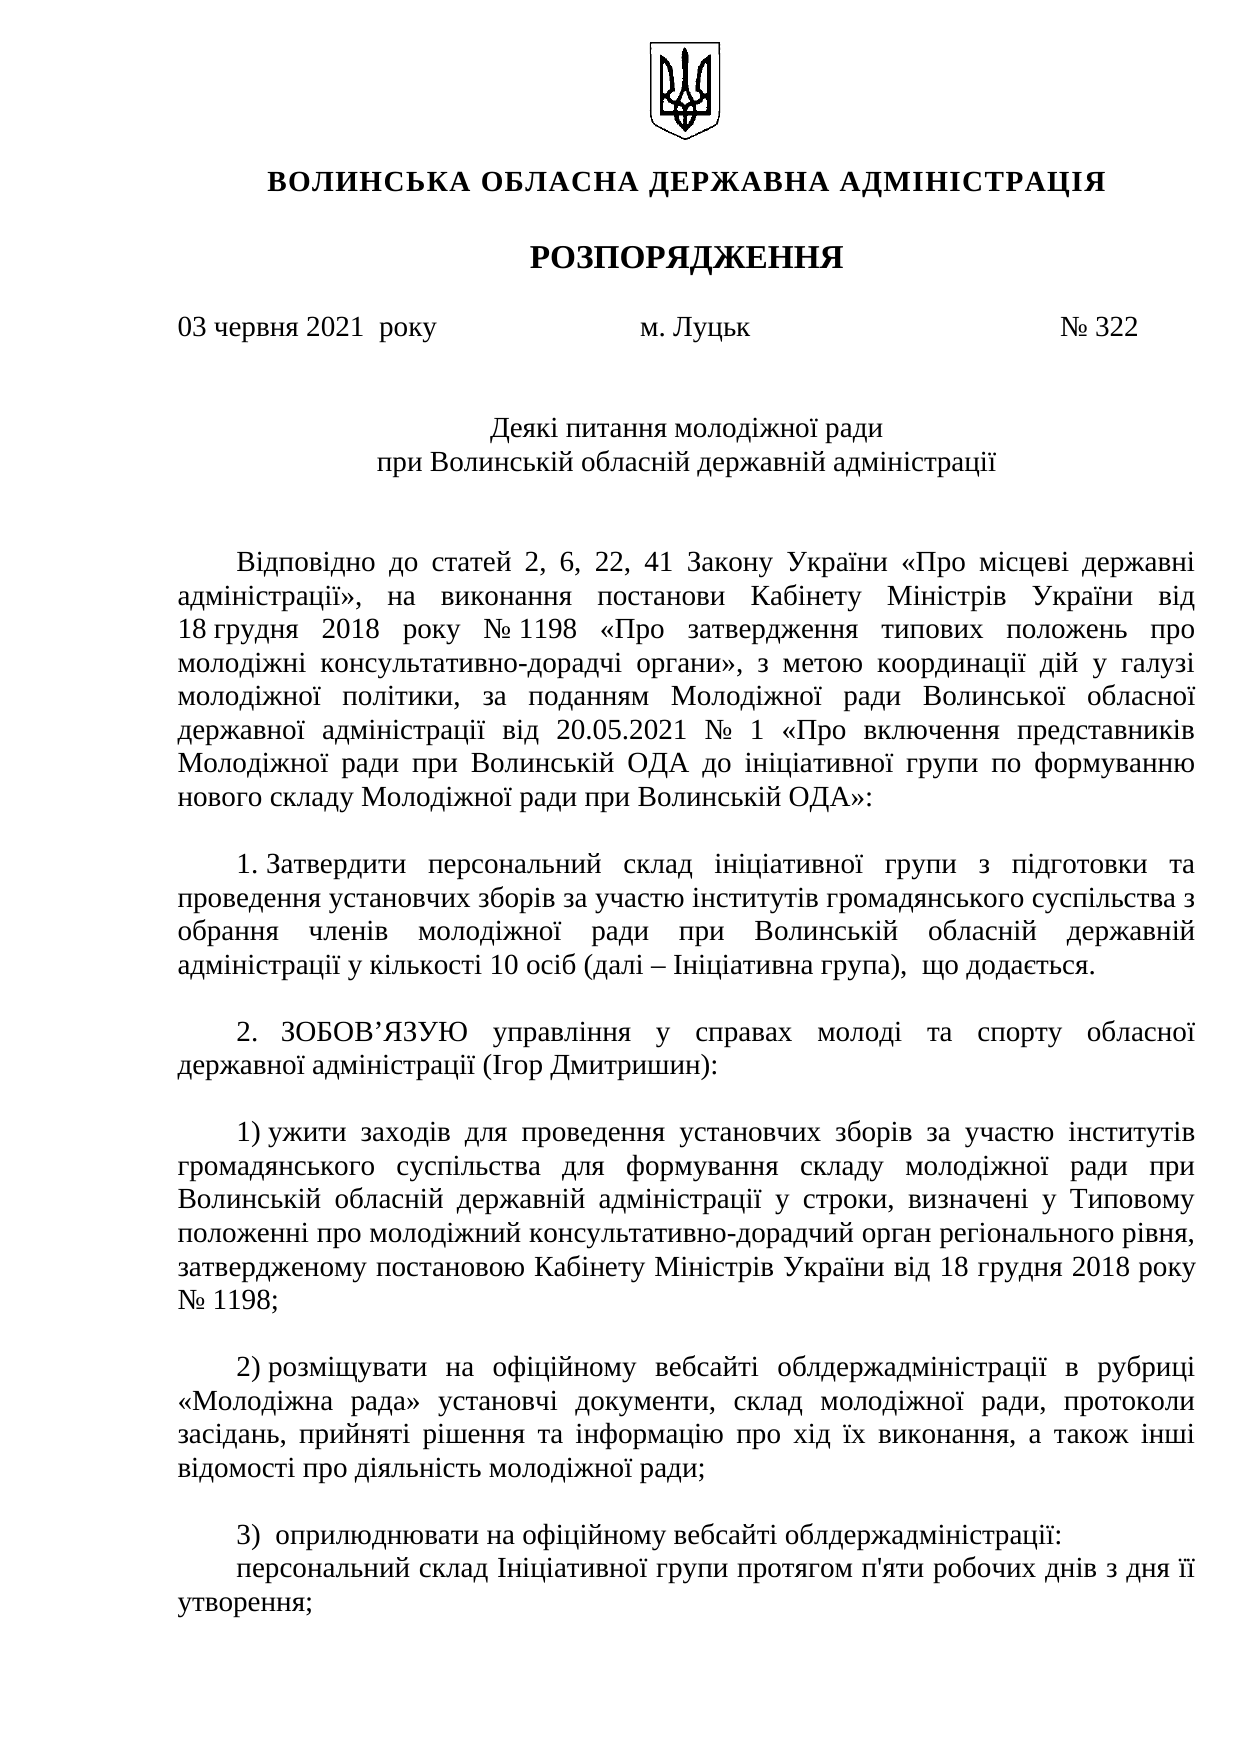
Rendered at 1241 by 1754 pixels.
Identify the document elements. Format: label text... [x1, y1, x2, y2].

list Затвердити персональний склад ініціативної групи з підготовки та проведення установчих зборів за участю інститутів громадянського суспільства з обрання членів молодіжної ради при Волинській обласній державній адміністрації у кількості 10 осіб (далі – Ініціативна група), що додається. [177, 846, 1196, 980]
text при Волинській обласній державній адміністрації [177, 444, 1196, 477]
subtitle ВОЛИНСЬКА ОБЛАСНА ДЕРЖАВНА АДМІНІСТРАЦІЯ [177, 164, 1196, 198]
text Деякі питання молодіжної ради [177, 410, 1196, 444]
text 2) розміщувати на офіційному вебсайті облдержадміністрації в рубриці «Молодіжна рада» установчі документи, склад молодіжної ради, протоколи засідань, прийняті рішення та інформацію про хід їх виконання, а також інші відомості про діяльність молодіжної ради; [177, 1349, 1196, 1483]
text 3) оприлюднювати на офіційному вебсайті облдержадміністрації: [177, 1517, 1196, 1551]
text 1) ужити заходів для проведення установчих зборів за участю інститутів громадянського суспільства для формування складу молодіжної ради при Волинській обласній державній адміністрації у строки, визначені у Типовому положенні про молодіжний консультативно-дорадчий орган регіонального рівня, затвердженому постановою Кабінету Міністрів України від 18 грудня 2018 року № 1198; [177, 1114, 1196, 1316]
list ЗОБОВ’ЯЗУЮ управління у справах молоді та спорту обласної державної адміністрації (Ігор Дмитришин): [177, 1014, 1196, 1081]
text Відповідно до статей 2, 6, 22, 41 Закону України «Про місцеві державні адміністрації», на виконання постанови Кабінету Міністрів України від 18 грудня 2018 року № 1198 «Про затвердження типових положень про молодіжні консультативно-дорадчі органи», з метою координації дій у галузі молодіжної політики, за поданням Молодіжної ради Волинської обласної державної адміністрації від 20.05.2021 № 1 «Про включення представників Молодіжної ради при Волинській ОДА до ініціативної групи по формуванню нового складу Молодіжної ради при Волинській ОДА»: [177, 544, 1196, 813]
text персональний склад Ініціативної групи протягом п'яти робочих днів з дня її утворення; [177, 1551, 1196, 1618]
text 03 червня 2021 року м. Луцьк № 322 [177, 309, 1196, 343]
picture [649, 41, 721, 140]
text РОЗПОРЯДЖЕННЯ [177, 238, 1196, 276]
